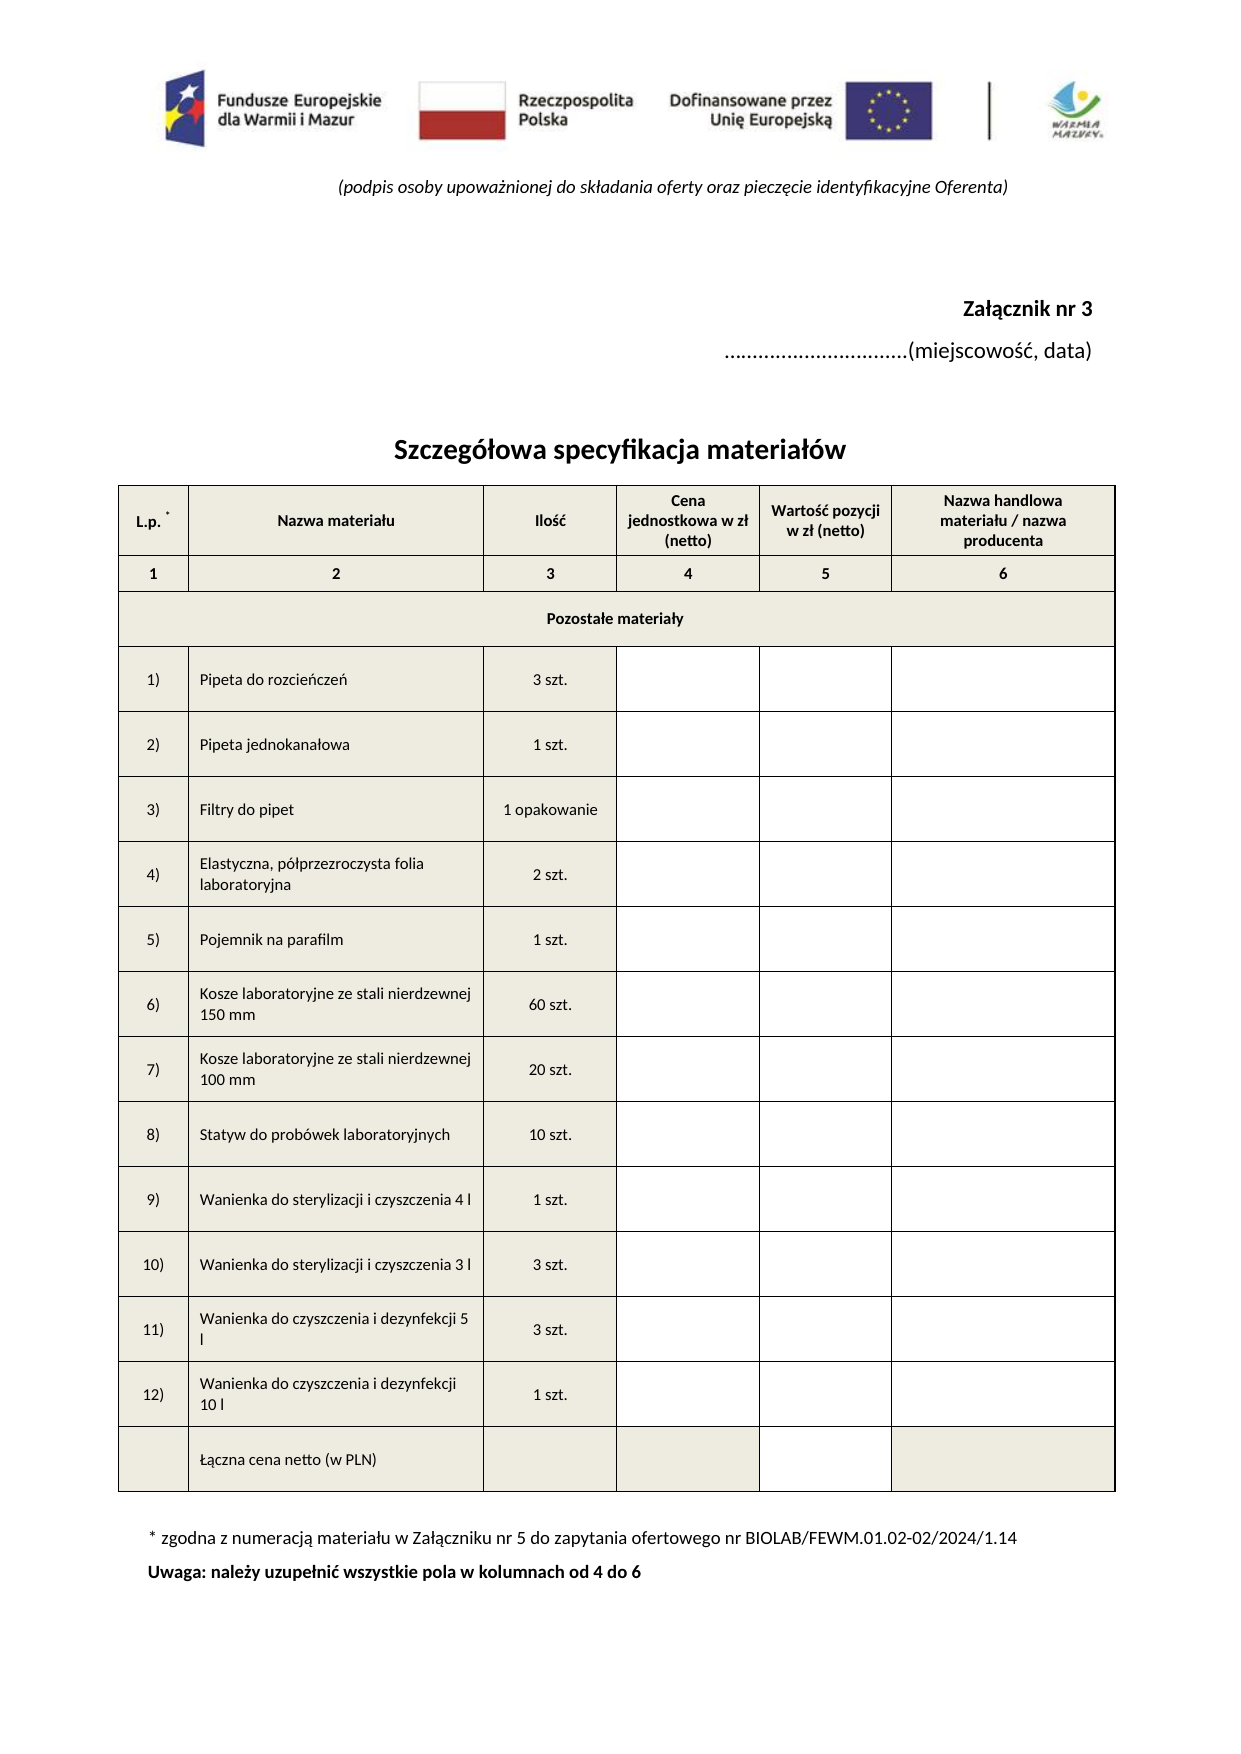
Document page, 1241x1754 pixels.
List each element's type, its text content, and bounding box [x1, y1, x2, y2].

table_cell Łączna cena netto (w PLN) [189, 1427, 483, 1491]
table_cell 20 szt. [484, 1037, 616, 1101]
table_cell 4) [119, 842, 188, 906]
table_cell [760, 777, 891, 841]
table_cell 6) [119, 972, 188, 1036]
table_cell 1 szt. [484, 712, 616, 776]
table_cell Wanienka do sterylizacji i czyszczenia 3 l [189, 1232, 483, 1296]
table_cell Pipeta jednokanałowa [189, 712, 483, 776]
table_cell [892, 1037, 1114, 1101]
table_cell 3 [484, 556, 616, 591]
table_cell [892, 1362, 1114, 1426]
table_header Ilość [484, 486, 616, 555]
table_cell 1 [119, 556, 188, 591]
table_cell 1) [119, 647, 188, 711]
table_cell Filtry do pipet [189, 777, 483, 841]
table_cell [760, 1362, 891, 1426]
table_cell 9) [119, 1167, 188, 1231]
text ….............................(miejscowość, data) [516, 336, 1093, 364]
table_cell [892, 907, 1114, 971]
table_cell [892, 1427, 1114, 1491]
table_cell Elastyczna, półprzezroczysta folia laboratoryjna [189, 842, 483, 906]
table_cell [617, 972, 759, 1036]
table_header L.p. * [119, 486, 188, 555]
table_cell [760, 1037, 891, 1101]
table_cell [892, 1232, 1114, 1296]
table_cell 7) [119, 1037, 188, 1101]
table_cell Kosze laboratoryjne ze stali nierdzewnej 150 mm [189, 972, 483, 1036]
table_cell [617, 907, 759, 971]
table_cell [760, 842, 891, 906]
table_cell [760, 1427, 891, 1491]
table_cell Kosze laboratoryjne ze stali nierdzewnej 100 mm [189, 1037, 483, 1101]
table_cell 2 szt. [484, 842, 616, 906]
text (podpis osoby upoważnionej do składania oferty oraz pieczęcie identyfikacyjne Oferenta) [321, 161, 1093, 198]
table_cell Pozostałe materiały [119, 592, 1114, 646]
table_cell [617, 647, 759, 711]
table_cell [892, 1102, 1114, 1166]
table_cell Pojemnik na parafilm [189, 907, 483, 971]
table_cell [760, 1232, 891, 1296]
table_cell 4 [617, 556, 759, 591]
table_cell 3) [119, 777, 188, 841]
table_cell 1 szt. [484, 1167, 616, 1231]
table_cell [617, 1167, 759, 1231]
table_cell [617, 1037, 759, 1101]
table_cell [617, 1297, 759, 1361]
table_cell [617, 712, 759, 776]
table_cell 1 opakowanie [484, 777, 616, 841]
table_cell Wanienka do sterylizacji i czyszczenia 4 l [189, 1167, 483, 1231]
table_cell [617, 777, 759, 841]
table_cell 3 szt. [484, 1232, 616, 1296]
table_cell [617, 842, 759, 906]
table_cell [892, 647, 1114, 711]
table_cell 1 szt. [484, 1362, 616, 1426]
text Szczegółowa specyfikacja materiałów [148, 431, 1093, 467]
table_cell [617, 1232, 759, 1296]
table_cell [760, 712, 891, 776]
table_cell 60 szt. [484, 972, 616, 1036]
text Załącznik nr 3 [148, 294, 1093, 322]
table_header Wartość pozycji w zł (netto) [760, 486, 891, 555]
table_cell Wanienka do czyszczenia i dezynfekcji 5 l [189, 1297, 483, 1361]
table_header Nazwa handlowa materiału / nazwa producenta [892, 486, 1114, 555]
text Uwaga: należy uzupełnić wszystkie pola w kolumnach od 4 do 6 [148, 1561, 1093, 1584]
table_cell [617, 1102, 759, 1166]
table_cell 2 [189, 556, 483, 591]
table_cell 5) [119, 907, 188, 971]
table_cell [760, 1297, 891, 1361]
table_cell Wanienka do czyszczenia i dezynfekcji 10 l [189, 1362, 483, 1426]
table_cell [760, 1167, 891, 1231]
table_cell [760, 972, 891, 1036]
table_cell 3 szt. [484, 647, 616, 711]
table_cell 3 szt. [484, 1297, 616, 1361]
table_header Cena jednostkowa w zł (netto) [617, 486, 759, 555]
table_cell [760, 1102, 891, 1166]
table_cell [892, 712, 1114, 776]
table_cell [760, 647, 891, 711]
table_cell [617, 1362, 759, 1426]
table_cell [892, 972, 1114, 1036]
table_cell 12) [119, 1362, 188, 1426]
table_cell Pipeta do rozcieńczeń [189, 647, 483, 711]
table_cell [119, 1427, 188, 1491]
table_cell [892, 1297, 1114, 1361]
table_cell 6 [892, 556, 1114, 591]
text * zgodna z numeracją materiału w Załączniku nr 5 do zapytania ofertowego nr BIOLAB/FEWM.01.02-02/2024/1.14 [148, 1526, 1093, 1549]
table_cell [892, 842, 1114, 906]
table_cell [617, 1427, 759, 1491]
table_cell 8) [119, 1102, 188, 1166]
picture [147, 51, 1119, 161]
table_cell 10) [119, 1232, 188, 1296]
table_cell Statyw do probówek laboratoryjnych [189, 1102, 483, 1166]
table_cell 1 szt. [484, 907, 616, 971]
table_cell [484, 1427, 616, 1491]
table_cell [760, 907, 891, 971]
table_header Nazwa materiału [189, 486, 483, 555]
table_cell 2) [119, 712, 188, 776]
table_cell 5 [760, 556, 891, 591]
table_cell 11) [119, 1297, 188, 1361]
table_cell 10 szt. [484, 1102, 616, 1166]
table_cell [892, 1167, 1114, 1231]
table_cell [892, 777, 1114, 841]
